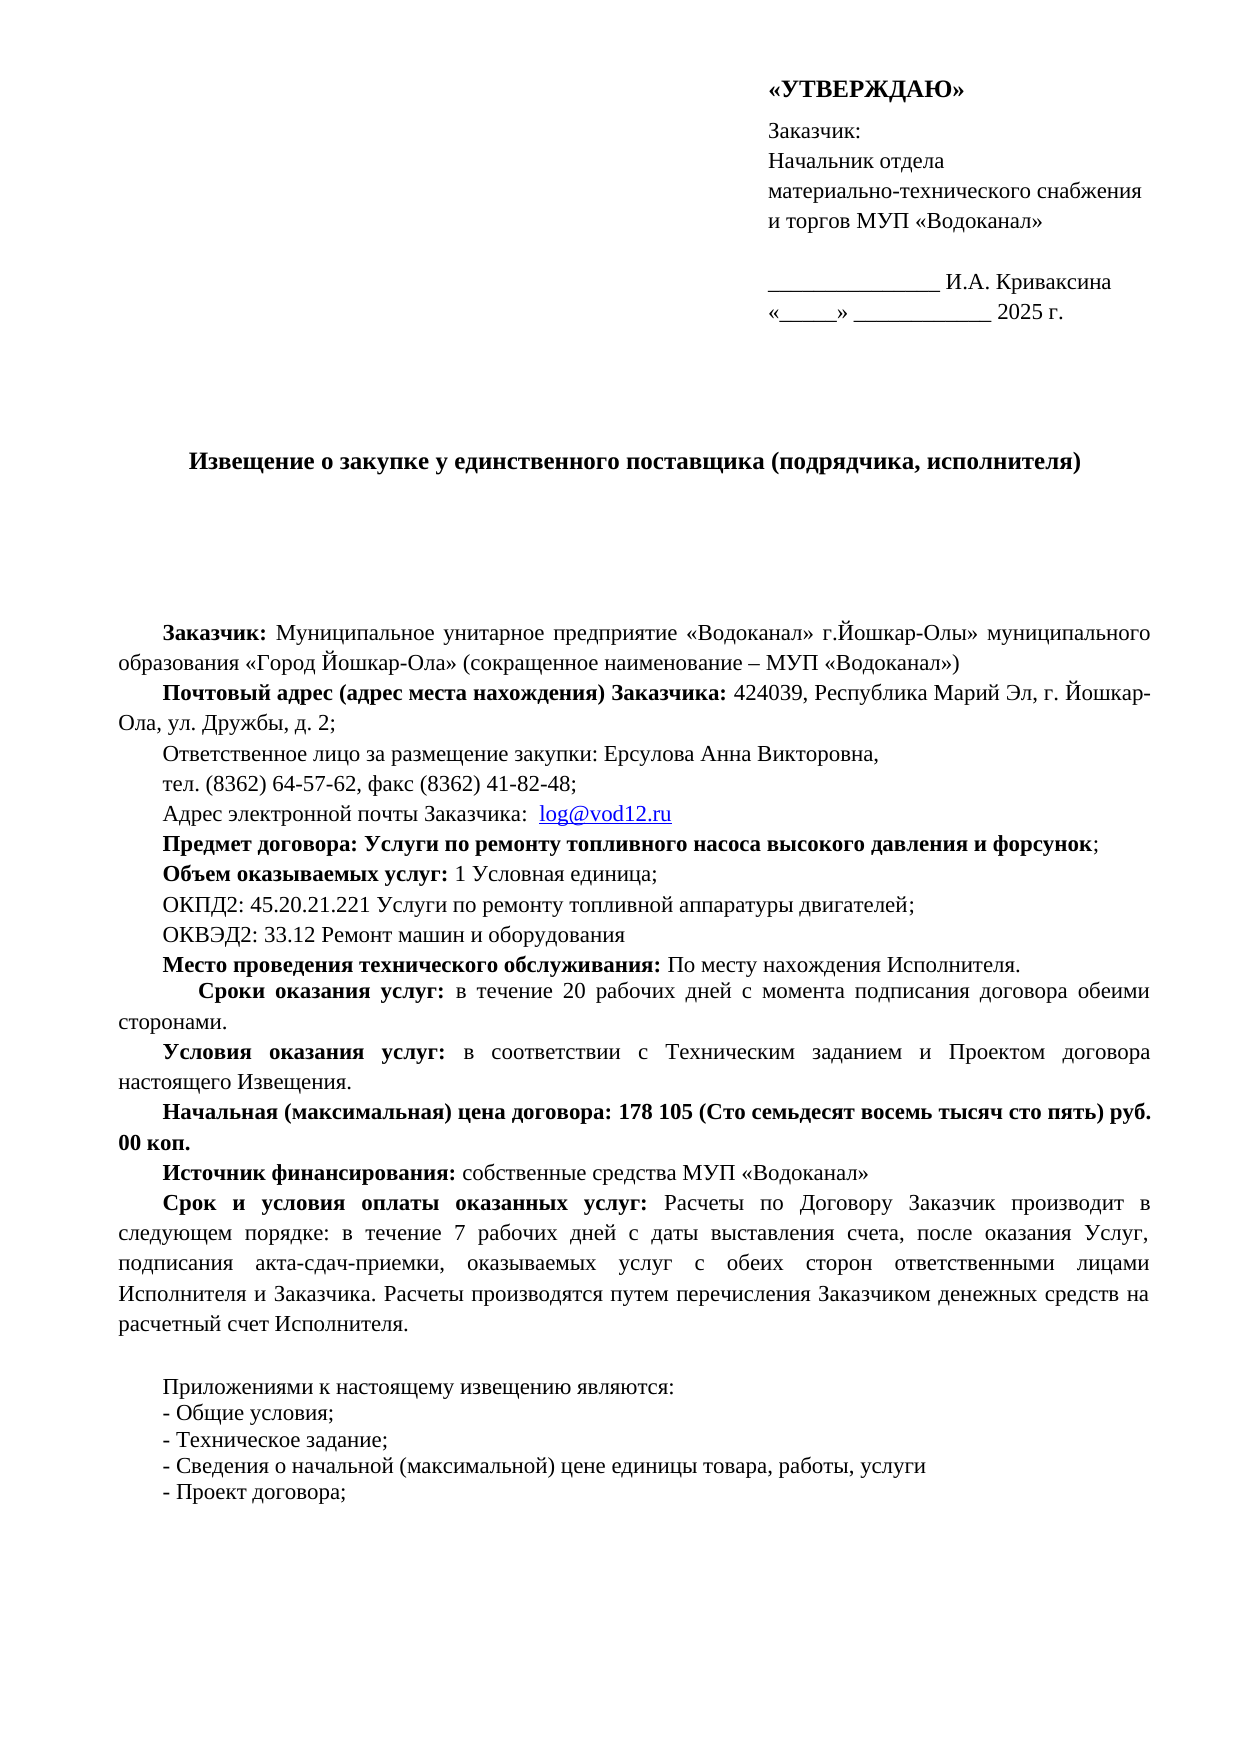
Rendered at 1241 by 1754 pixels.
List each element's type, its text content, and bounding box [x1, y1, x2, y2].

text Адрес электронной почты Заказчика: log@vod12.ru [118, 800, 1151, 826]
text _______________ И.А. Криваксина [664, 268, 1152, 294]
text Приложениями к настоящему извещению являются: [118, 1373, 1152, 1399]
text Предмет договора: Услуги по ремонту топливного насоса высокого давления и форсунок; [118, 830, 1152, 857]
text Заказчик: Муниципальное унитарное предприятие «Водоканал» г.Йошкар-Олы» муниципального образования «Город Йошкар-Ола» (сокращенное наименование – МУП «Водоканал») [118, 619, 1152, 675]
text Срок и условия оплаты оказанных услуг: Расчеты по Договору Заказчик производит в следующем порядке: в течение 7 рабочих дней с даты выставления счета, после оказания Услуг, подписания акта-сдач-приемки, оказываемых услуг с обеих сторон ответственными лицами Исполнителя и Заказчика. Расчеты производятся путем перечисления Заказчиком денежных средств на расчетный счет Исполнителя. [118, 1189, 1151, 1336]
list Сроки оказания услуг: в течение 20 рабочих дней с момента подписания договора обеими сторонами. [118, 977, 1152, 1034]
text тел. (8362) 64-57-62, факс (8362) 41-82-48; [118, 770, 1151, 796]
text ОКПД2: 45.20.21.221 Услуги по ремонту топливной аппаратуры двигателей; [118, 891, 1152, 917]
text Место проведения технического обслуживания: По месту нахождения Исполнителя. [118, 951, 1152, 977]
text Источник финансирования: собственные средства МУП «Водоканал» [118, 1159, 1152, 1185]
text - Общие условия; [118, 1399, 1152, 1426]
text - Техническое задание; [118, 1426, 1152, 1452]
list Почтовый адрес (адрес места нахождения) Заказчика: 424039, Республика Марий Эл, г. Йошкар-Ола, ул. Дружбы, д. 2; [118, 679, 1152, 736]
text «_____» ____________ 2025 г. [664, 298, 1152, 324]
text Заказчик: [664, 117, 1152, 143]
text и торгов МУП «Водоканал» [664, 208, 1152, 234]
text Извещение о закупке у единственного поставщика (подрядчика, исполнителя) [118, 446, 1152, 475]
list Условия оказания услуг: в соответствии с Техническим заданием и Проектом договора настоящего Извещения. [118, 1038, 1152, 1094]
text Ответственное лицо за размещение закупки: Ерсулова Анна Викторовна, [118, 740, 1151, 766]
text Начальник отдела [664, 147, 1152, 173]
text «УТВЕРЖДАЮ» [718, 74, 1152, 103]
list Начальная (максимальная) цена договора: 178 105 (Сто семьдесят восемь тысяч сто пять) руб. 00 коп. [118, 1098, 1152, 1155]
text Объем оказываемых услуг: 1 Условная единица; [118, 861, 1152, 887]
text - Сведения о начальной (максимальной) цене единицы товара, работы, услуги [118, 1452, 1152, 1478]
text ОКВЭД2: 33.12 Ремонт машин и оборудования [118, 921, 1152, 947]
text - Проект договора; [118, 1478, 1152, 1505]
text материально-технического снабжения [664, 177, 1152, 204]
